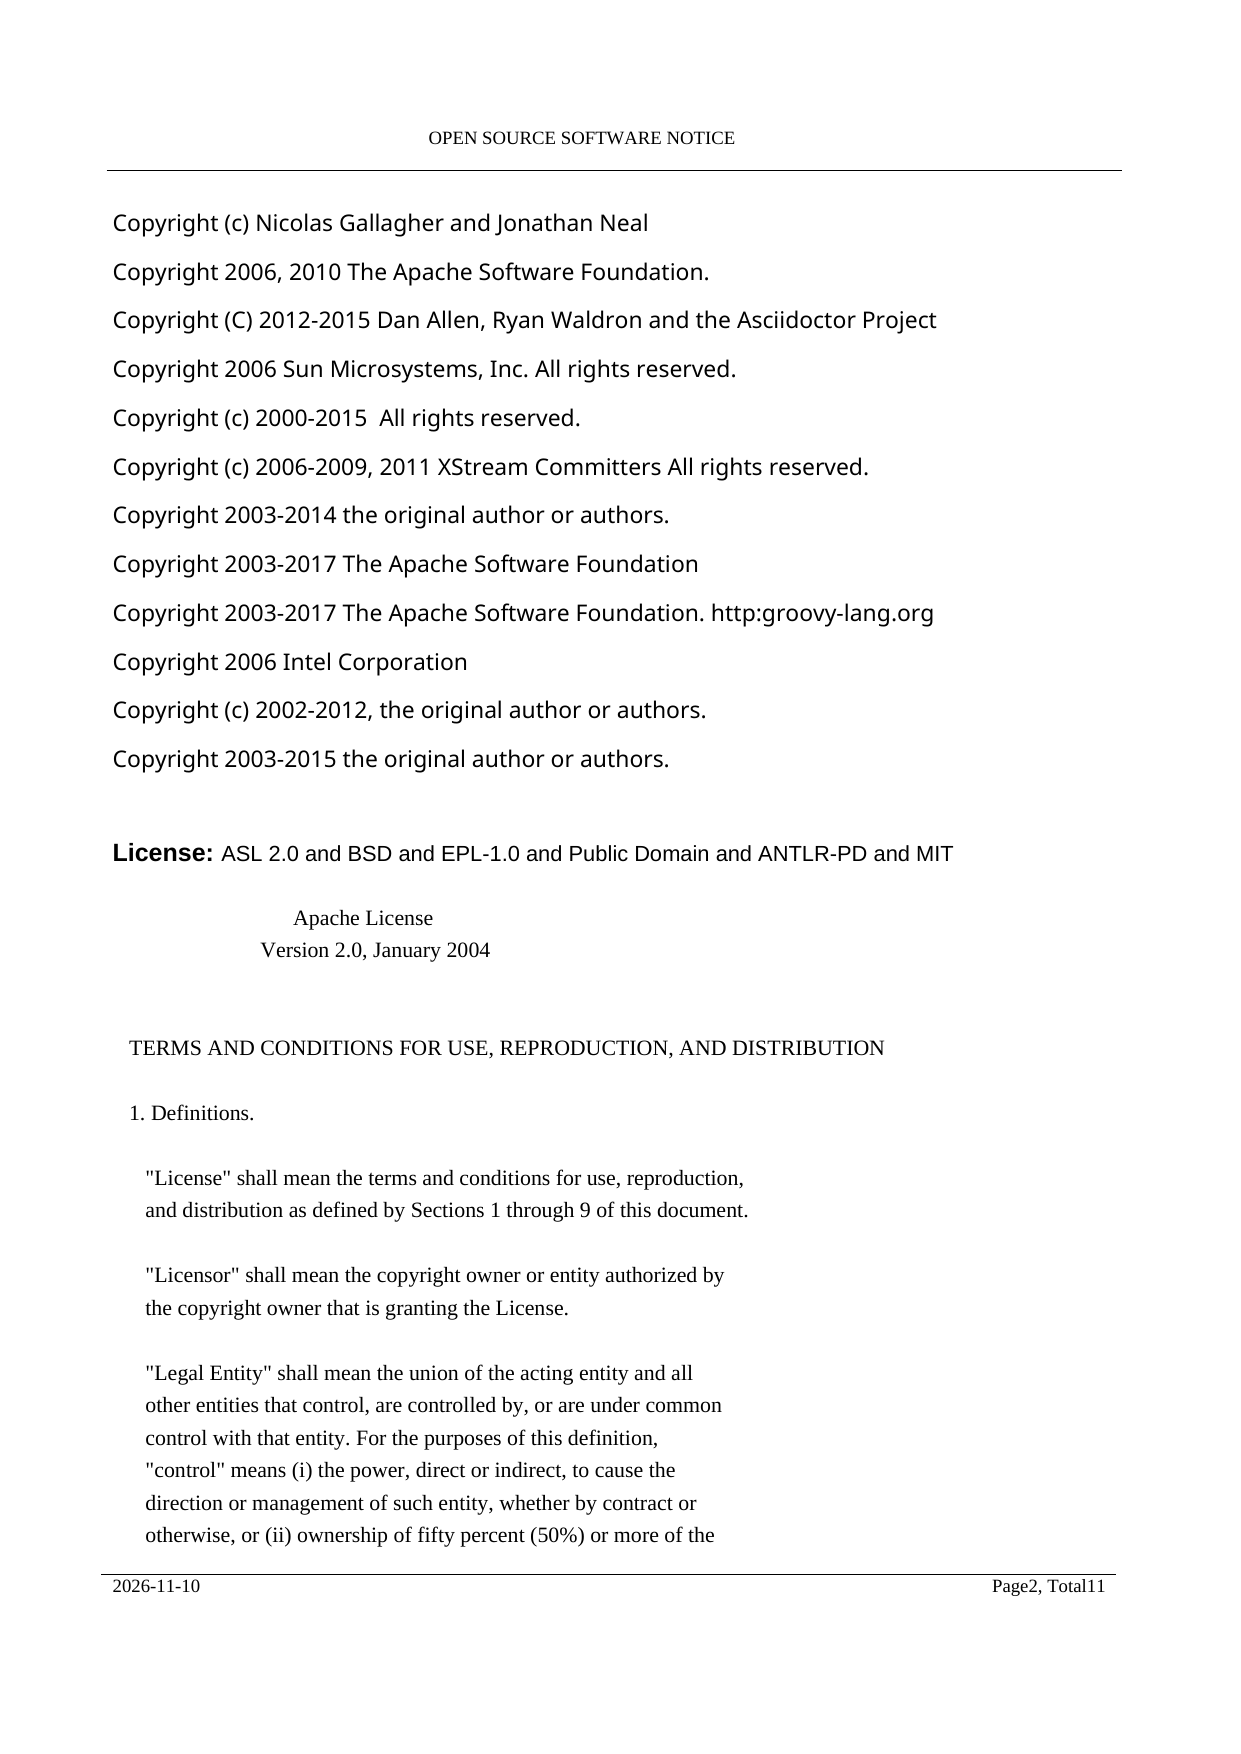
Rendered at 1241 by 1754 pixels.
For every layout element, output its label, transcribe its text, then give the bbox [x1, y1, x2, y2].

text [112, 206, 1128, 775]
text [112, 868, 1128, 1551]
text License: ASL 2.0 and BSD and EPL-1.0 and Public Domain and ANTLR-PD and MIT [112, 836, 1128, 868]
